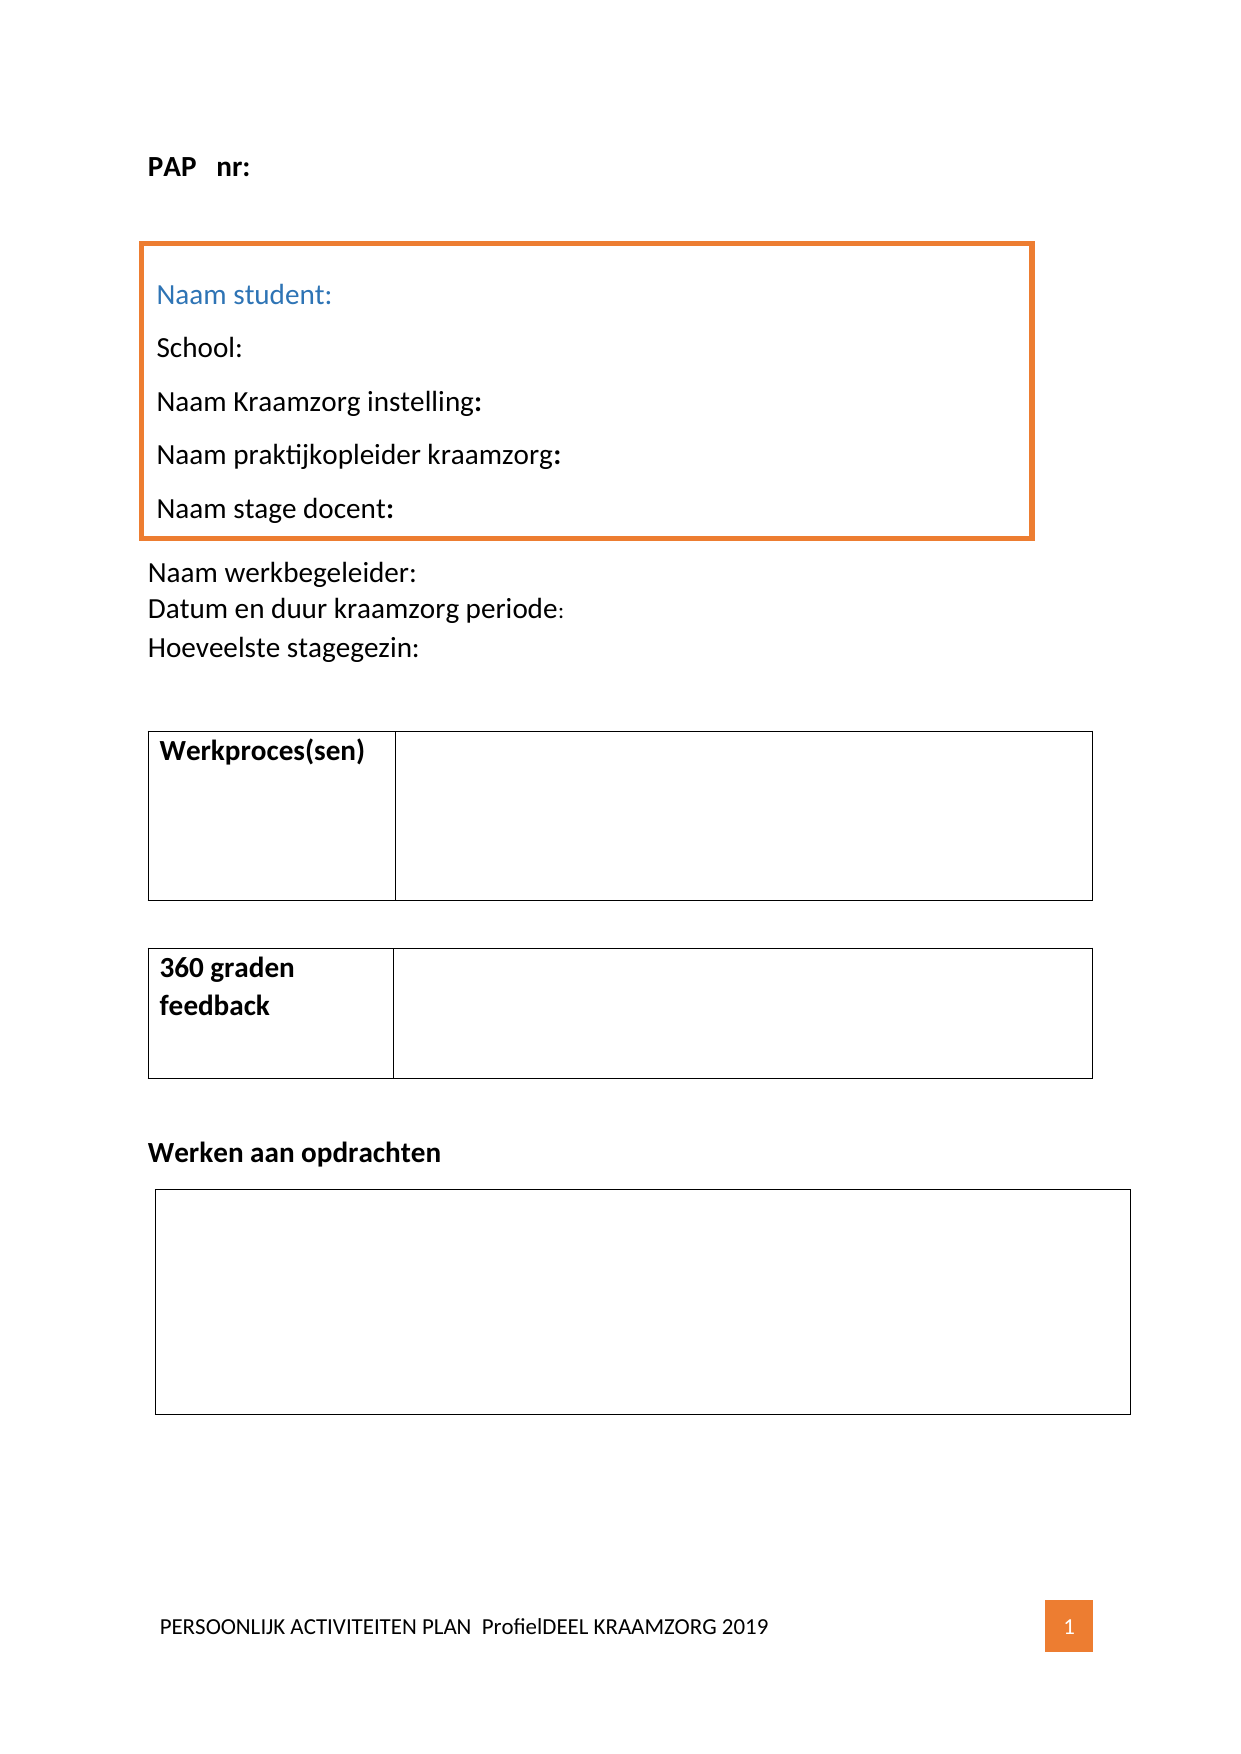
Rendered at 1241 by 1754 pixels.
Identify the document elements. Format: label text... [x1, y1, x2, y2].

text PAP nr: [148, 148, 1093, 183]
table_header Werkproces(sen) [149, 732, 395, 900]
table_header [156, 1190, 1130, 1414]
text Hoeveelste stagegezin: [148, 629, 1093, 664]
text Werken aan opdrachten [148, 1134, 1093, 1170]
table_header [396, 732, 1092, 900]
table_header [394, 949, 1092, 1078]
table_header 360 graden feedback [149, 949, 393, 1078]
text Naam werkbegeleider: [148, 500, 1093, 590]
text Datum en duur kraamzorg periode: [148, 590, 1093, 626]
